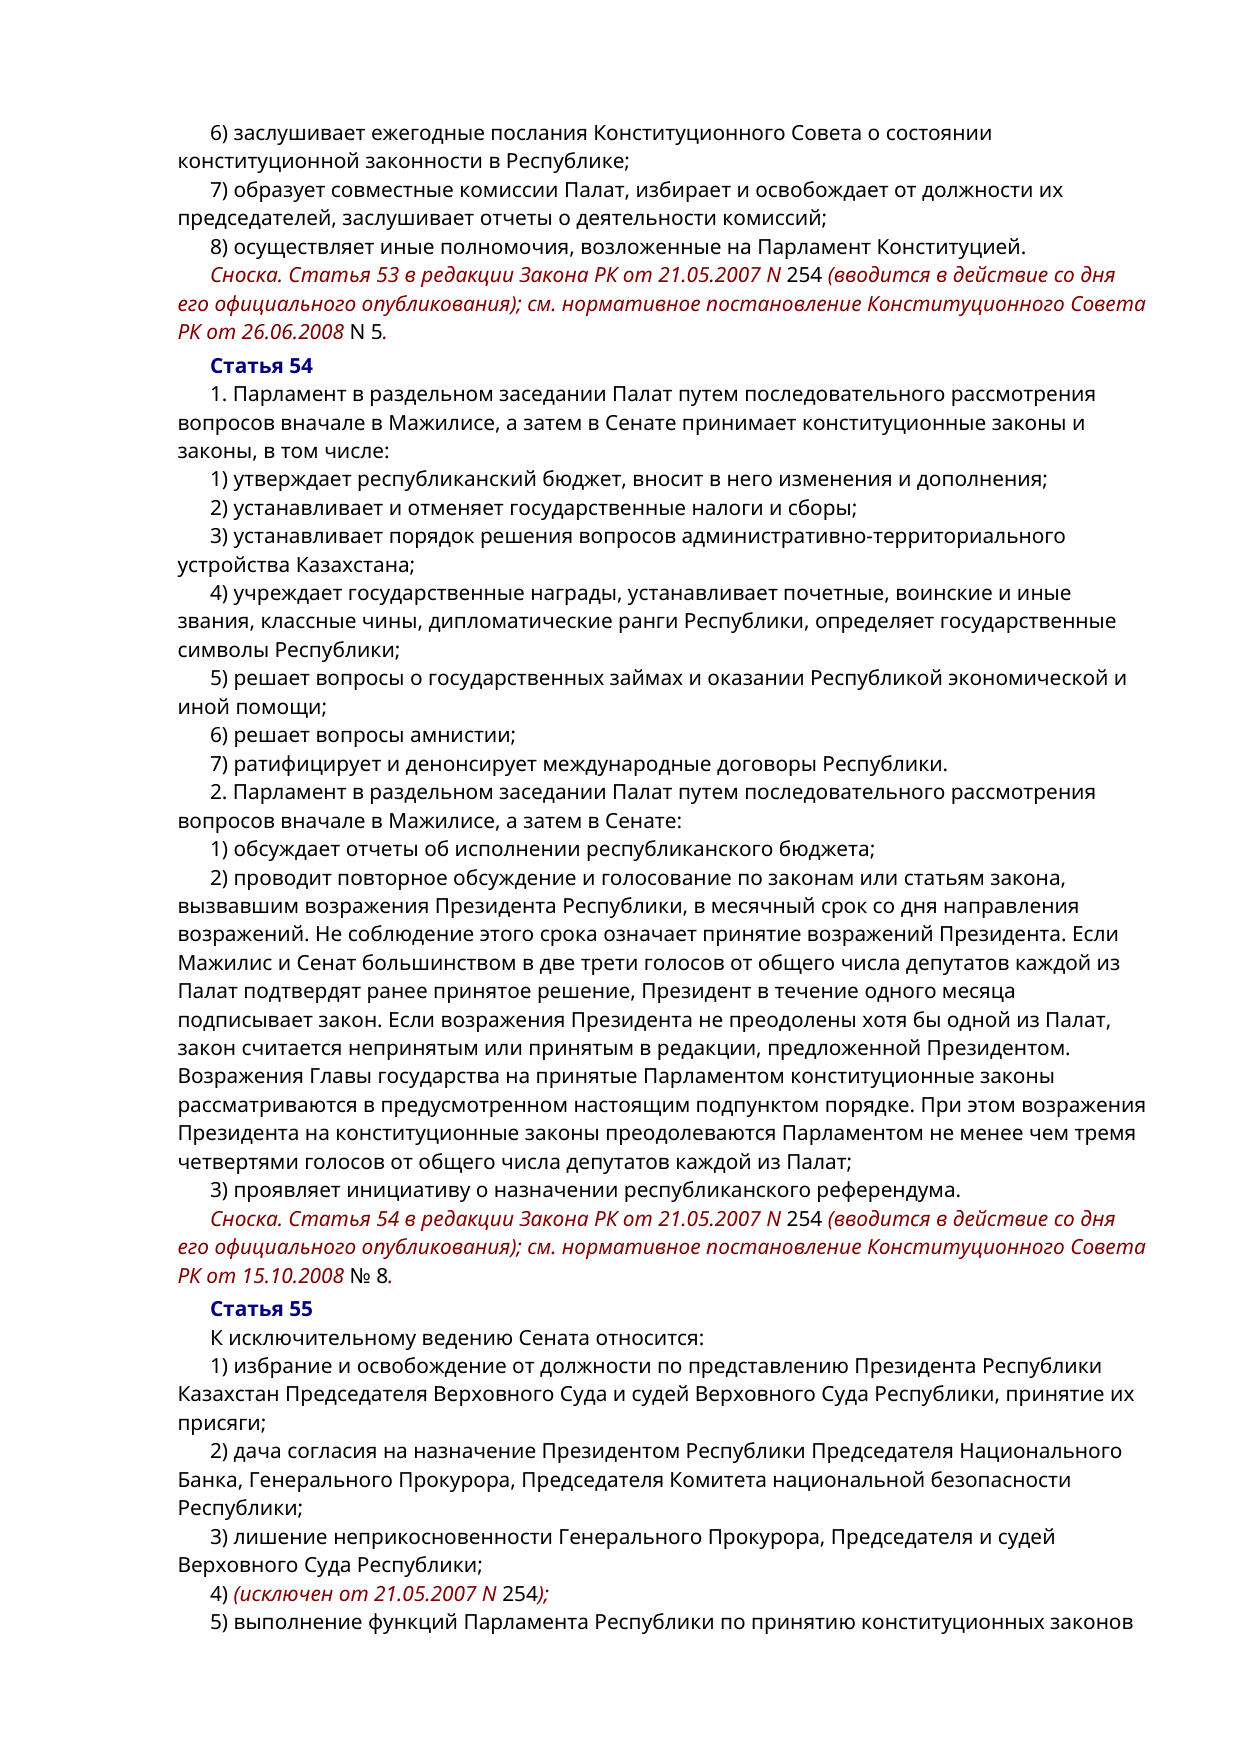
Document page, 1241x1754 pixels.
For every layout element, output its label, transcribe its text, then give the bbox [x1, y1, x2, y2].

text Статья 54 1. Парламент в раздельном заседании Палат путем последовательного рассмотрения вопросов вначале в Мажилисе, а затем в Сенате принимает конституционные законы и законы, в том числе: 1) утверждает республиканский бюджет, вносит в него изменения и дополнения; 2) устанавливает и отменяет государственные налоги и сборы; 3) устанавливает порядок решения вопросов административно-территориального устройства Казахстана; 4) учреждает государственные награды, устанавливает почетные, воинские и иные звания, классные чины, дипломатические ранги Республики, определяет государственные символы Республики; 5) решает вопросы о государственных займах и оказании Республикой экономической и иной помощи; 6) решает вопросы амнистии; 7) ратифицирует и денонсирует международные договоры Республики. 2. Парламент в раздельном заседании Палат путем последовательного рассмотрения вопросов вначале в Мажилисе, а затем в Сенате: 1) обсуждает отчеты об исполнении республиканского бюджета; 2) проводит повторное обсуждение и голосование по законам или статьям закона, вызвавшим возражения Президента Республики, в месячный срок со дня направления возражений. Не соблюдение этого срока означает принятие возражений Президента. Если Мажилис и Сенат большинством в две трети голосов от общего числа депутатов каждой из Палат подтвердят ранее принятое решение, Президент в течение одного месяца подписывает закон. Если возражения Президента не преодолены хотя бы одной из Палат, закон считается непринятым или принятым в редакции, предложенной Президентом. Возражения Главы государства на принятые Парламентом конституционные законы рассматриваются в предусмотренном настоящим подпунктом порядке. При этом возражения Президента на конституционные законы преодолеваются Парламентом не менее чем тремя четвертями голосов от общего числа депутатов каждой из Палат; 3) проявляет инициативу о назначении республиканского референдума. Сноска. Статья 54 в редакции Закона РК от 21.05.2007 N 254 (вводится в действие со дня его официального опубликования); см. нормативное постановление Конституционного Совета РК от 15.10.2008 № 8. [177, 351, 1152, 1289]
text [177, 1294, 1152, 1636]
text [177, 118, 1152, 346]
